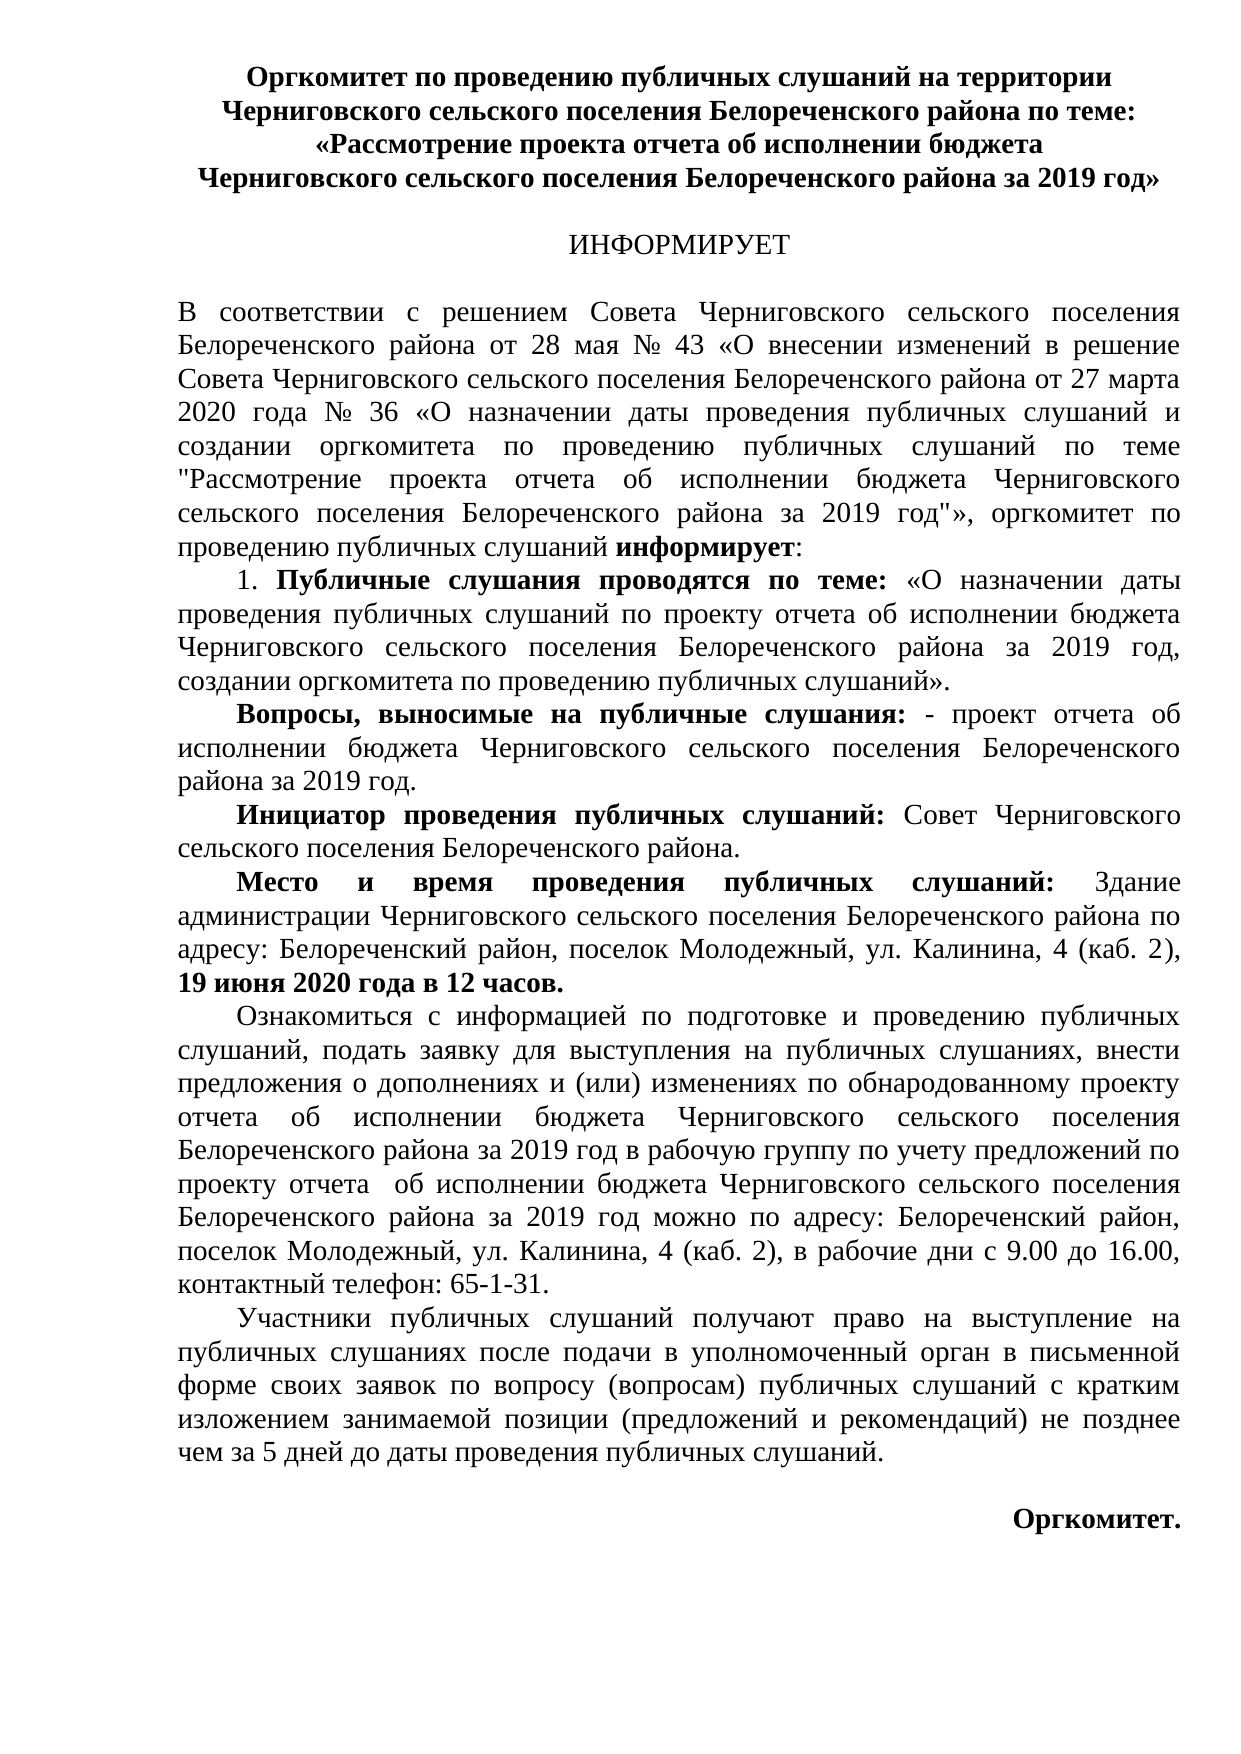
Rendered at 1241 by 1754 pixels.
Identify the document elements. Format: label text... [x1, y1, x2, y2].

text Вопросы, выносимые на публичные слушания: - проект отчета об исполнении бюджета Черниговского сельского поселения Белореченского района за 2019 год. [177, 696, 1181, 797]
text ИНФОРМИРУЕТ [177, 227, 1181, 260]
text Участники публичных слушаний получают право на выступление на публичных слушаниях после подачи в уполномоченный орган в письменной форме своих заявок по вопросу (вопросам) публичных слушаний с кратким изложением занимаемой позиции (предложений и рекомендаций) не позднее чем за 5 дней до даты проведения публичных слушаний. [177, 1300, 1181, 1468]
text Черниговского сельского поселения Белореченского района за 2019 год» [177, 160, 1181, 193]
text Ознакомиться с информацией по подготовке и проведению публичных слушаний, подать заявку для выступления на публичных слушаниях, внести предложения о дополнениях и (или) изменениях по обнародованному проекту отчета об исполнении бюджета Черниговского сельского поселения Белореченского района за 2019 год в рабочую группу по учету предложений по проекту отчета об исполнении бюджета Черниговского сельского поселения Белореченского района за 2019 год можно по адресу: Белореченский район, поселок Молодежный, ул. Калинина, 4 (каб. 2), в рабочие дни с 9.00 до 16.00, контактный телефон: 65-1-31. [177, 998, 1181, 1300]
text В соответствии с решением Совета Черниговского сельского поселения Белореченского района от 28 мая № 43 «О внесении изменений в решение Совета Черниговского сельского поселения Белореченского района от 27 марта 2020 года № 36 «О назначении даты проведения публичных слушаний и создании оргкомитета по проведению публичных слушаний по теме "Рассмотрение проекта отчета об исполнении бюджета Черниговского сельского поселения Белореченского района за 2019 год"», оргкомитет по проведению публичных слушаний информирует: [177, 294, 1181, 562]
text Инициатор проведения публичных слушаний: Совет Черниговского сельского поселения Белореченского района. [177, 797, 1181, 864]
text 1. Публичные слушания проводятся по теме: «О назначении даты проведения публичных слушаний по проекту отчета об исполнении бюджета Черниговского сельского поселения Белореченского района за 2019 год, создании оргкомитета по проведению публичных слушаний». [177, 562, 1181, 696]
text Место и время проведения публичных слушаний: Здание администрации Черниговского сельского поселения Белореченского района по адресу: Белореченский район, поселок Молодежный, ул. Калинина, 4 (каб. 2), 19 июня 2020 года в 12 часов. [177, 864, 1181, 998]
text Оргкомитет. [177, 1501, 1181, 1535]
text Оргкомитет по проведению публичных слушаний на территории Черниговского сельского поселения Белореченского района по теме: «Рассмотрение проекта отчета об исполнении бюджета [177, 59, 1181, 160]
